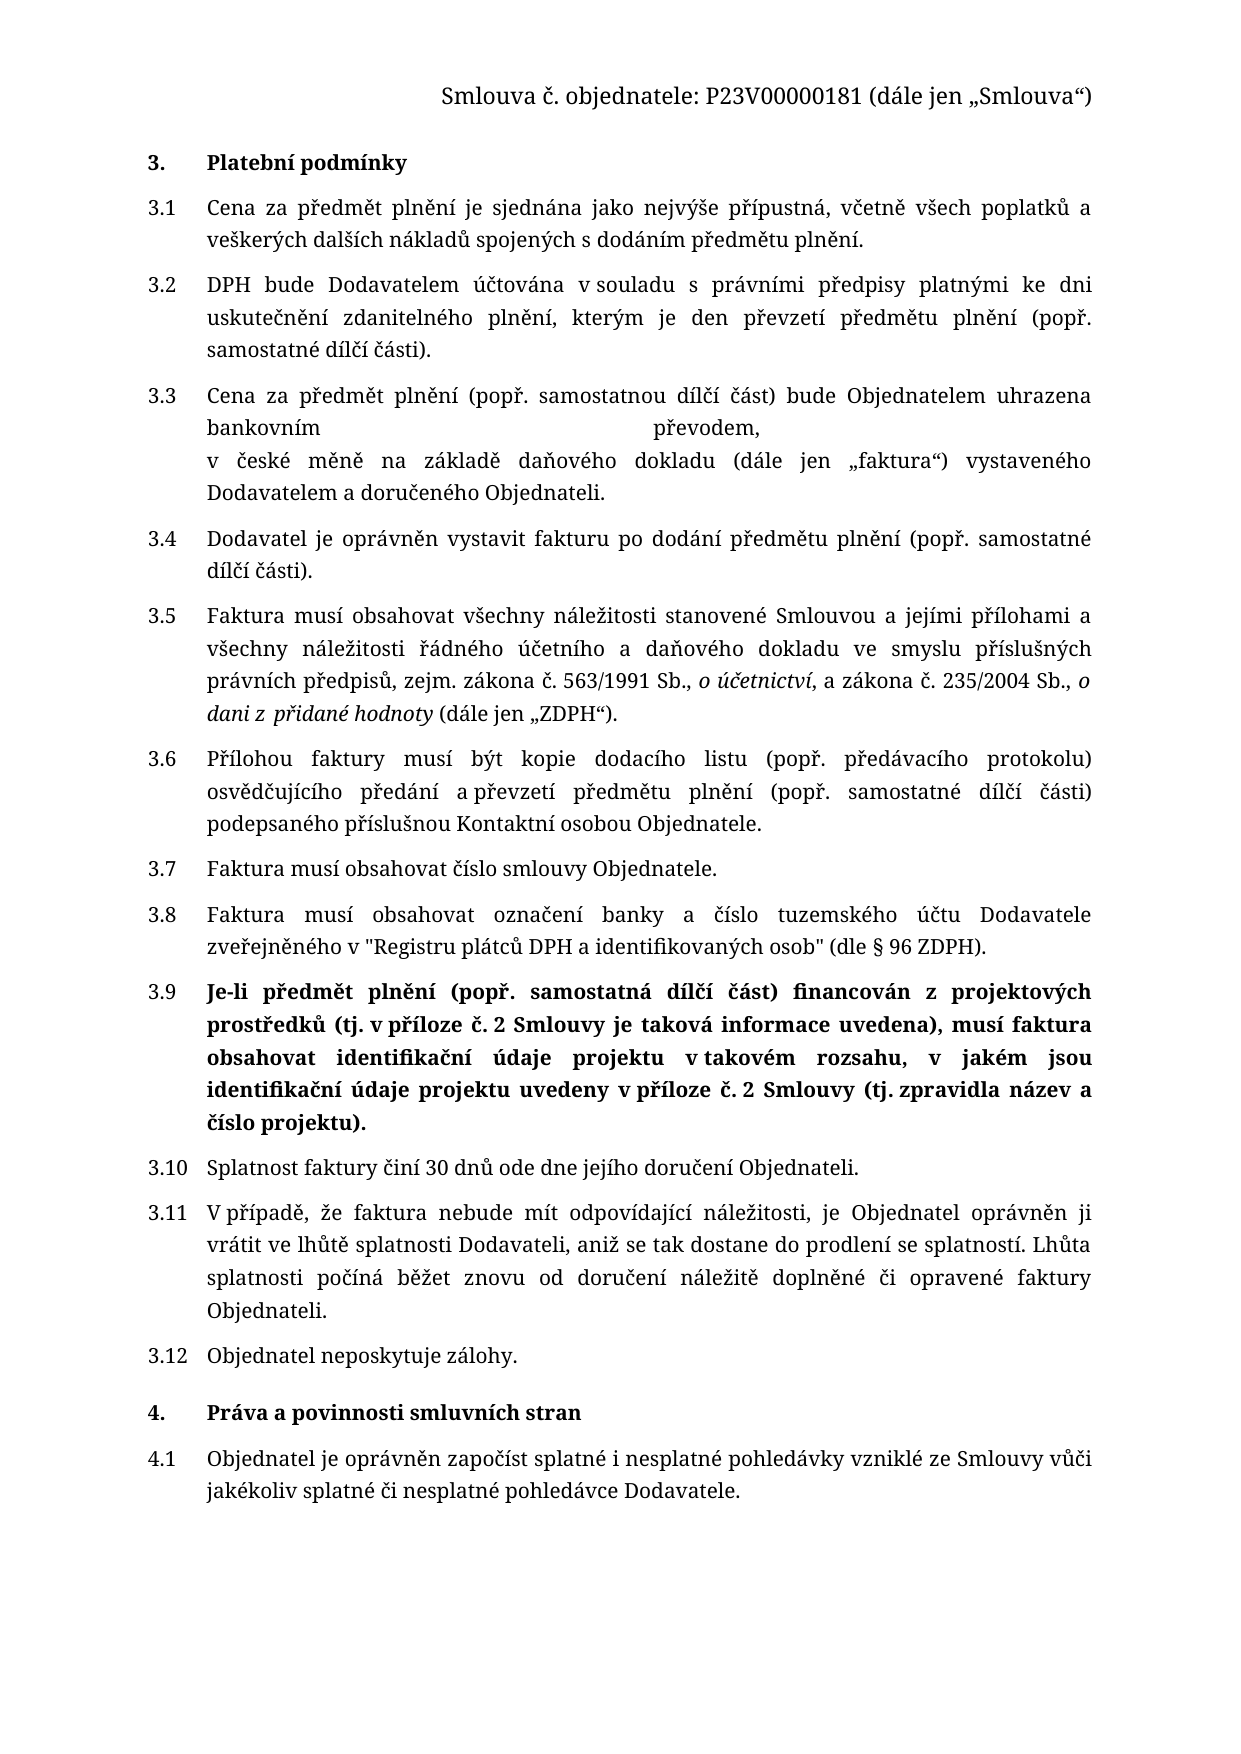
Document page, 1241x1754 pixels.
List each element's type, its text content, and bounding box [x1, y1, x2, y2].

list Platební podmínky [148, 148, 1093, 176]
list Objednatel je oprávněn započíst splatné i nesplatné pohledávky vzniklé ze Smlouvy vůči jakékoliv splatné či nesplatné pohledávce Dodavatele. [148, 1444, 1093, 1505]
list Je-li předmět plnění (popř. samostatná dílčí část) financován z projektových prostředků (tj. v příloze č. 2 Smlouvy je taková informace uvedena), musí faktura obsahovat identifikační údaje projektu v takovém rozsahu, v jakém jsou identifikační údaje projektu uvedeny v příloze č. 2 Smlouvy (tj. zpravidla název a číslo projektu). [148, 977, 1093, 1136]
list Cena za předmět plnění je sjednána jako nejvýše přípustná, včetně všech poplatků a veškerých dalších nákladů spojených s dodáním předmětu plnění. [148, 193, 1093, 254]
list Splatnost faktury činí 30 dnů ode dne jejího doručení Objednateli. [148, 1153, 1093, 1181]
list Faktura musí obsahovat všechny náležitosti stanovené Smlouvou a jejími přílohami a všechny náležitosti řádného účetního a daňového dokladu ve smyslu příslušných právních předpisů, zejm. zákona č. 563/1991 Sb., o účetnictví, a zákona č. 235/2004 Sb., o dani z přidané hodnoty (dále jen „ZDPH“). [148, 601, 1093, 728]
list Cena za předmět plnění (popř. samostatnou dílčí část) bude Objednatelem uhrazena bankovním převodem, v české měně na základě daňového dokladu (dále jen „faktura“) vystaveného Dodavatelem a doručeného Objednateli. [148, 381, 1093, 507]
list Faktura musí obsahovat číslo smlouvy Objednatele. [148, 854, 1093, 883]
list V případě, že faktura nebude mít odpovídající náležitosti, je Objednatel oprávněn ji vrátit ve lhůtě splatnosti Dodavateli, aniž se tak dostane do prodlení se splatností. Lhůta splatnosti počíná běžet znovu od doručení náležitě doplněné či opravené faktury Objednateli. [148, 1198, 1093, 1324]
list Dodavatel je oprávněn vystavit fakturu po dodání předmětu plnění (popř. samostatné dílčí části). [148, 524, 1093, 585]
list Faktura musí obsahovat označení banky a číslo tuzemského účtu Dodavatele zveřejněného v "Registru plátců DPH a identifikovaných osob" (dle § 96 ZDPH). [148, 900, 1093, 961]
list Přílohou faktury musí být kopie dodacího listu (popř. předávacího protokolu) osvědčujícího předání a převzetí předmětu plnění (popř. samostatné dílčí části) podepsaného příslušnou Kontaktní osobou Objednatele. [148, 744, 1093, 838]
list Objednatel neposkytuje zálohy. [148, 1341, 1093, 1369]
list DPH bude Dodavatelem účtována v souladu s právními předpisy platnými ke dni uskutečnění zdanitelného plnění, kterým je den převzetí předmětu plnění (popř. samostatné dílčí části). [148, 270, 1093, 364]
list Práva a povinnosti smluvních stran [148, 1398, 1093, 1427]
